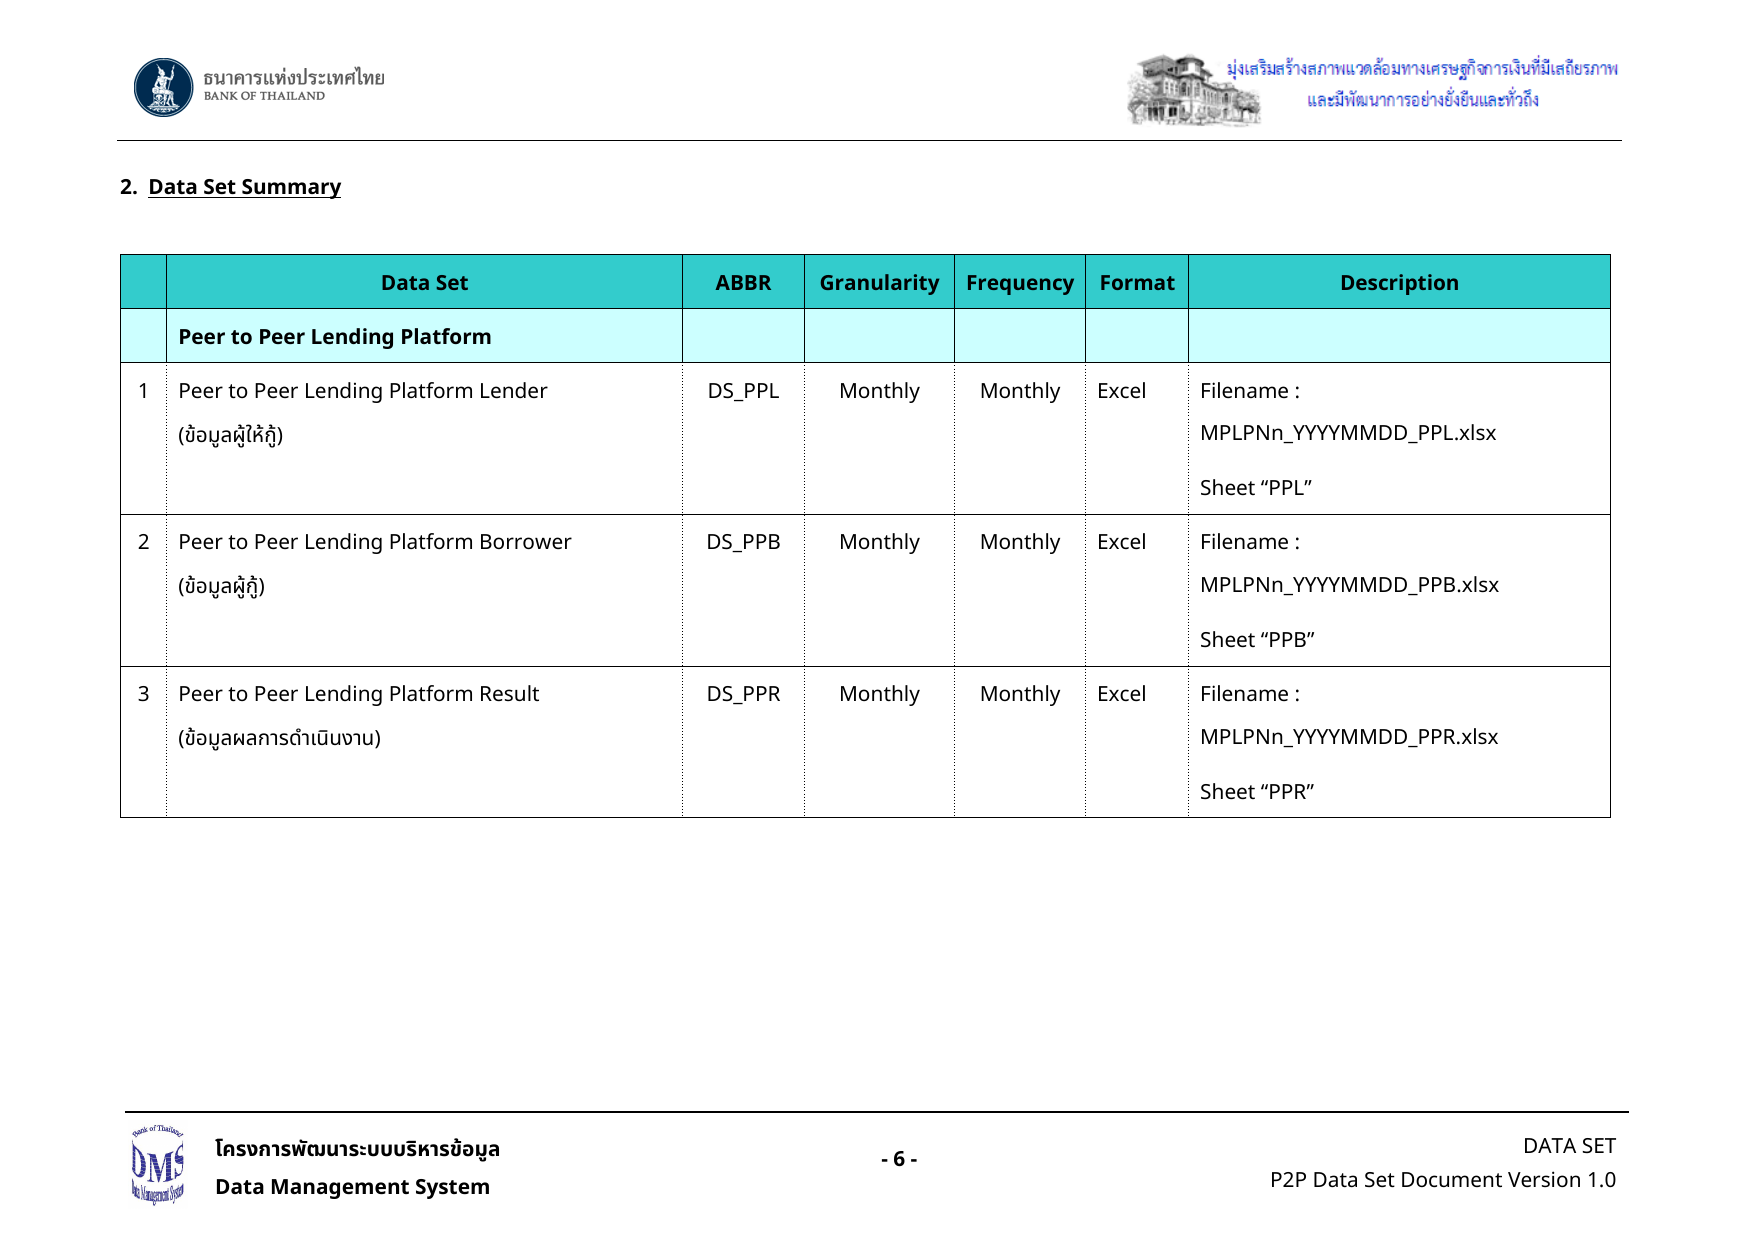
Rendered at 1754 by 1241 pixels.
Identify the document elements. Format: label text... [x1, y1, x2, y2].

table_cell Monthly [954, 667, 1086, 817]
subtitle Data Set Summary [120, 172, 1679, 201]
table_cell Peer to Peer Lending Platform Result (ข้อมูลผลการดำเนินงาน) [167, 667, 682, 817]
table_cell DS_PPR [683, 667, 804, 817]
table_cell Filename : MPLPNn_YYYYMMDD_PPR.xlsx Sheet “PPR” [1189, 667, 1610, 817]
table_header Frequency [955, 255, 1085, 308]
table_cell [121, 309, 166, 362]
table_cell 1 [121, 363, 167, 514]
table_cell DS_PPL [683, 363, 804, 514]
table_header [121, 255, 166, 308]
table_cell [955, 309, 1085, 362]
table_cell [1189, 309, 1610, 362]
table_header Format [1086, 255, 1188, 308]
table_cell Filename : MPLPNn_YYYYMMDD_PPB.xlsx Sheet “PPB” [1189, 515, 1610, 666]
table_cell DS_PPB [683, 515, 804, 666]
table_cell [683, 309, 804, 362]
table_cell Monthly [804, 667, 954, 817]
table_cell [1086, 309, 1188, 362]
table_header ABBR [683, 255, 804, 308]
picture [123, 48, 396, 127]
table_cell 3 [121, 667, 167, 817]
table_cell Monthly [804, 515, 954, 666]
table_header Data Set [167, 255, 682, 308]
table_cell Monthly [954, 515, 1086, 666]
table_cell [805, 309, 954, 362]
table_cell Peer to Peer Lending Platform Borrower (ข้อมูลผู้กู้) [167, 515, 682, 666]
table_cell Monthly [954, 363, 1086, 514]
table_header Description [1189, 255, 1610, 308]
picture [128, 1120, 188, 1209]
table_cell Peer to Peer Lending Platform Lender (ข้อมูลผู้ให้กู้) [167, 363, 682, 514]
table_cell Excel [1086, 363, 1189, 514]
table_cell Excel [1086, 667, 1189, 817]
table_cell Peer to Peer Lending Platform [167, 309, 682, 362]
table_cell 2 [121, 515, 167, 666]
table_cell Excel [1086, 515, 1189, 666]
table_cell Filename : MPLPNn_YYYYMMDD_PPL.xlsx Sheet “PPL” [1189, 363, 1610, 514]
table_cell Monthly [804, 363, 954, 514]
picture [1126, 50, 1622, 130]
table_header Granularity [805, 255, 954, 308]
